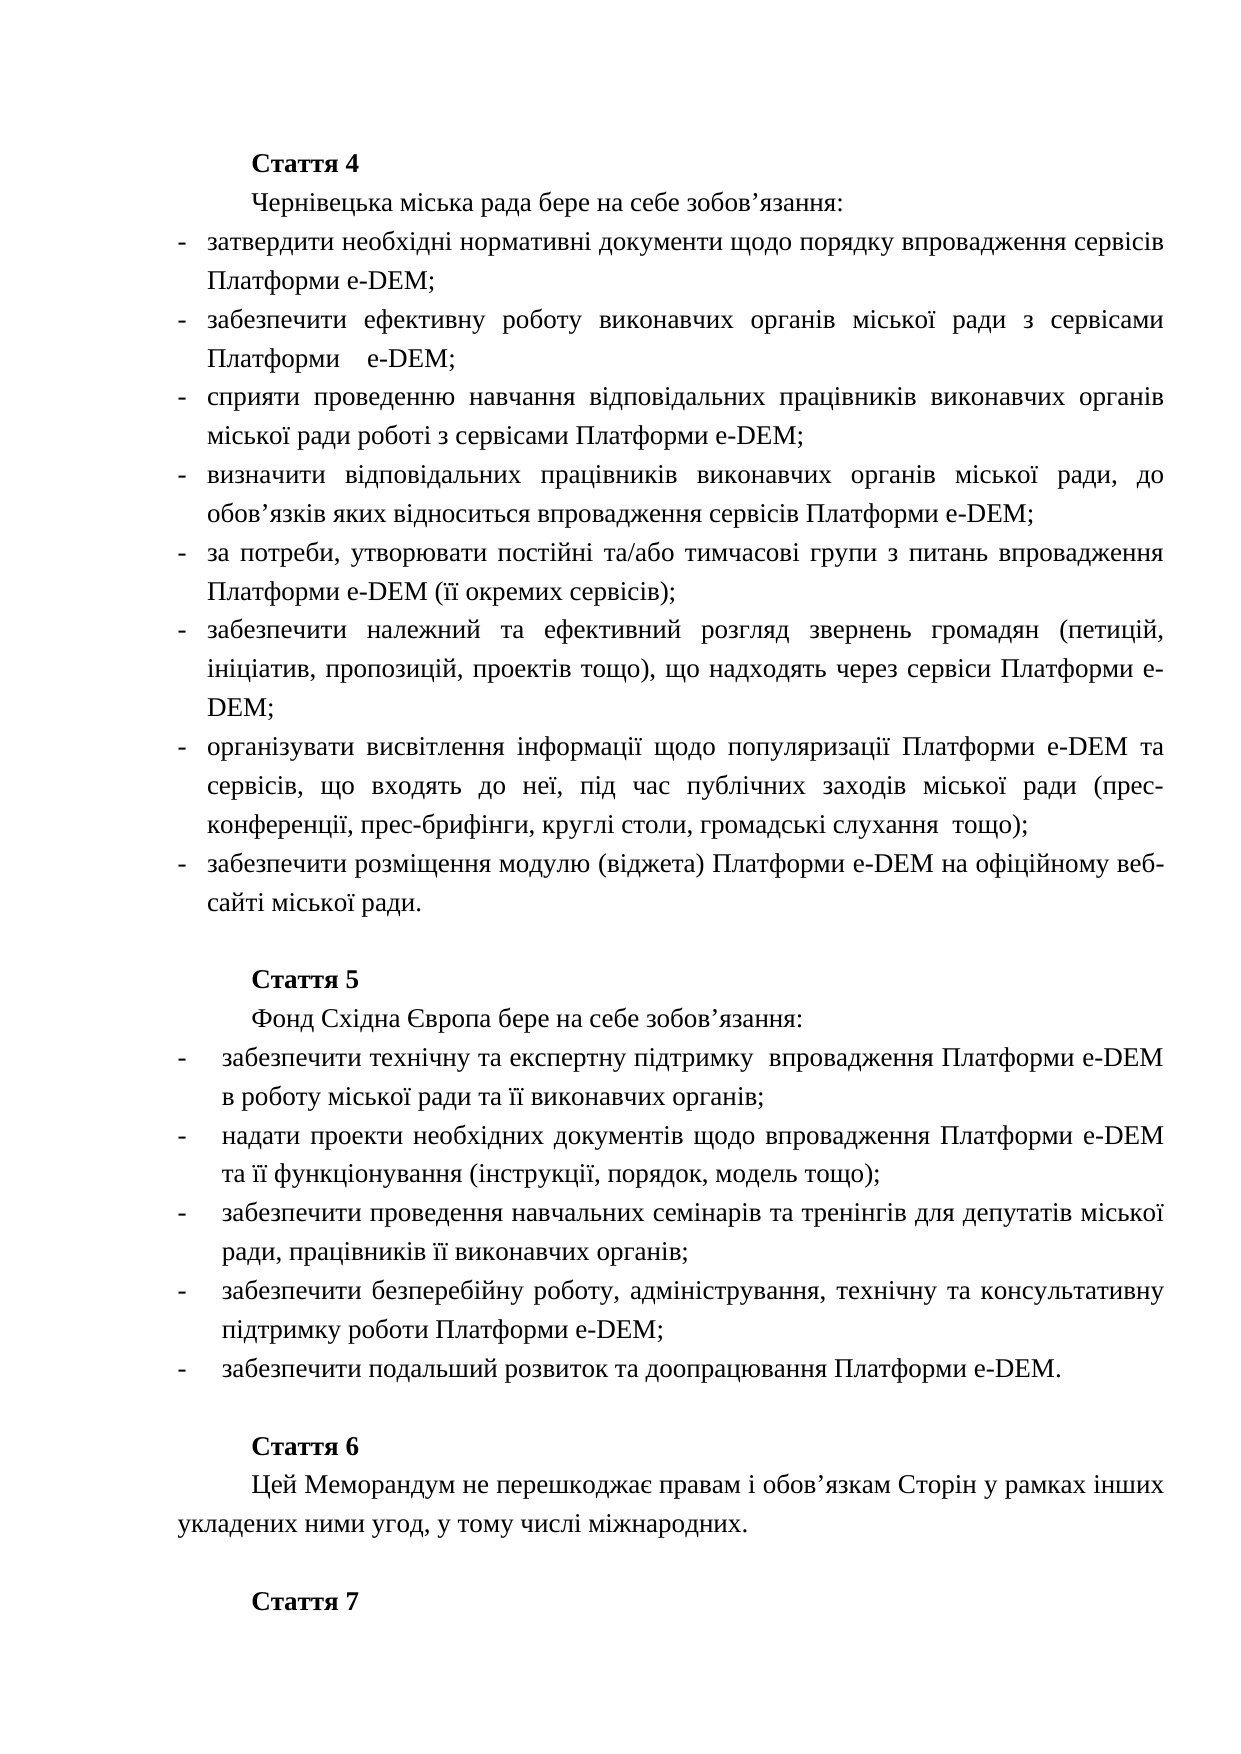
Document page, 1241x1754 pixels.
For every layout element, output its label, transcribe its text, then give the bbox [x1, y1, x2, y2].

list забезпечити безперебійну роботу, адміністрування, технічну та консультативну підтримку роботи Платформи e-DEM; [177, 1274, 1165, 1344]
text Стаття 6 [177, 1429, 1165, 1461]
list забезпечити технічну та експертну підтримку впровадження Платформи e-DEM в роботу міської ради та її виконавчих органів; [177, 1041, 1165, 1111]
list визначити відповідальних працівників виконавчих органів міської ради, до обов’язків яких відноситься впровадження сервісів Платформи e-DEM; [177, 458, 1165, 528]
text Чернівецька міська рада бере на себе зобов’язання: [207, 186, 1165, 217]
list за потреби, утворювати постійні та/або тимчасові групи з питань впровадження Платформи e-DEM (її окремих сервісів); [177, 536, 1165, 606]
text Фонд Східна Європа бере на себе зобов’язання: [177, 1002, 1165, 1033]
list сприяти проведенню навчання відповідальних працівників виконавчих органів міської ради роботі з сервісами Платформи e-DEM; [177, 381, 1165, 451]
text Стаття 5 [177, 963, 1165, 994]
list забезпечити розміщення модулю (віджета) Платформи e-DEM на офіційному веб-сайті міської ради. [177, 847, 1165, 917]
list надати проекти необхідних документів щодо впровадження Платформи e-DEM та її функціонування (інструкції, порядок, модель тощо); [177, 1119, 1165, 1189]
text Стаття 7 [177, 1585, 1165, 1616]
list забезпечити проведення навчальних семінарів та тренінгів для депутатів міської ради, працівників її виконавчих органів; [177, 1196, 1165, 1266]
list забезпечити подальший розвиток та доопрацювання Платформи e-DEM. [177, 1352, 1165, 1383]
list забезпечити ефективну роботу виконавчих органів міської ради з сервісами Платформи e-DEM; [177, 303, 1165, 373]
list організувати висвітлення інформації щодо популяризації Платформи e-DEM та сервісів, що входять до неї, під час публічних заходів міської ради (прес-конференції, прес-брифінги, круглі столи, громадські слухання тощо); [177, 730, 1165, 839]
list затвердити необхідні нормативні документи щодо порядку впровадження сервісів Платформи e-DEM; [177, 225, 1165, 295]
text Цей Меморандум не перешкоджає правам і обов’язкам Сторін у рамках інших укладених ними угод, у тому числі міжнародних. [177, 1468, 1165, 1538]
text Стаття 4 [177, 147, 1165, 178]
list забезпечити належний та ефективний розгляд звернень громадян (петицій, ініціатив, пропозицій, проектів тощо), що надходять через сервіси Платформи e-DEM; [177, 614, 1165, 722]
